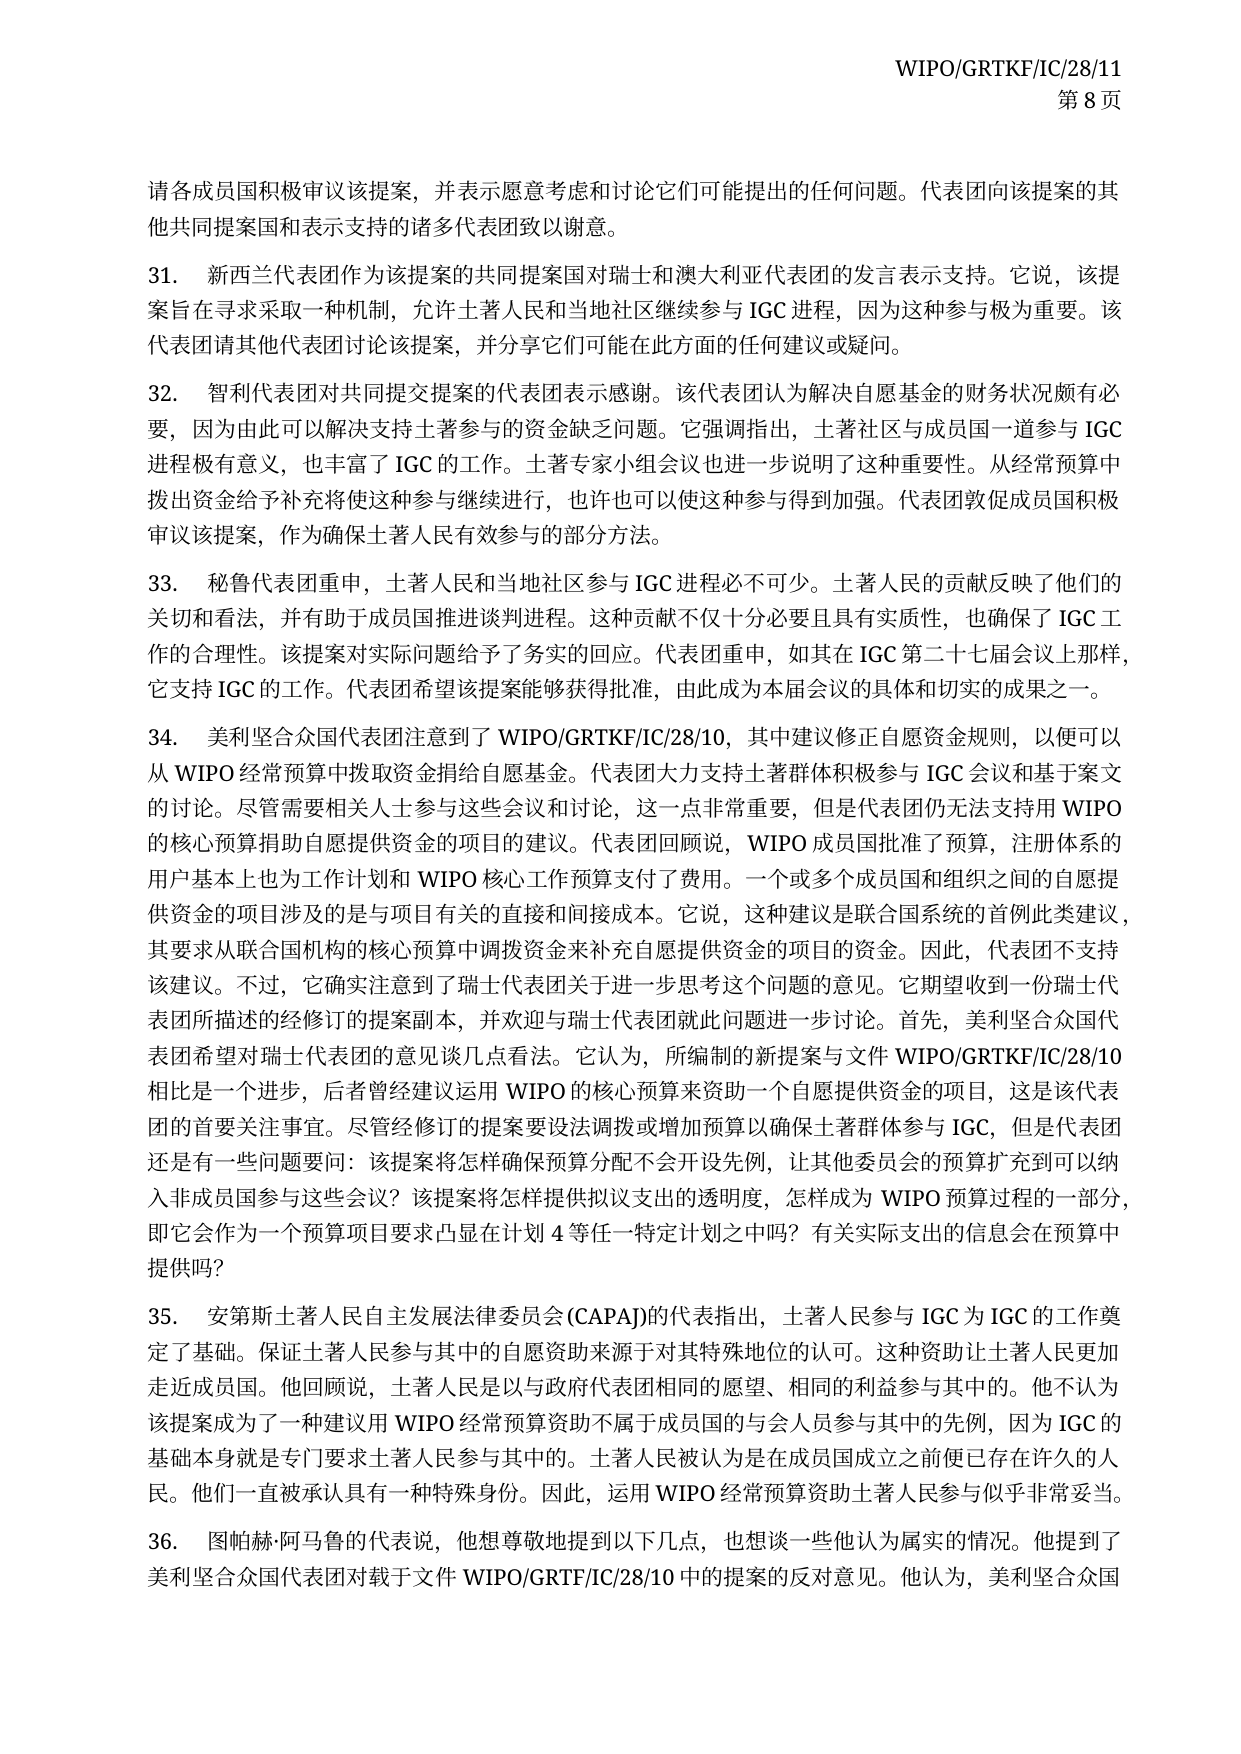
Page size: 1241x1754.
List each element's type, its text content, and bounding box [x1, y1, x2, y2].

text 新西兰代表团作为该提案的共同提案国对瑞士和澳大利亚代表团的发言表示支持。它说，该提案旨在寻求采取一种机制，允许土著人民和当地社区继续参与IGC进程，因为这种参与极为重要。该代表团请其他代表团讨论该提案，并分享它们可能在此方面的任何建议或疑问。 [148, 254, 1122, 360]
text 智利代表团对共同提交提案的代表团表示感谢。该代表团认为解决自愿基金的财务状况颇有必要，因为由此可以解决支持土著参与的资金缺乏问题。它强调指出，土著社区与成员国一道参与IGC进程极有意义，也丰富了IGC的工作。土著专家小组会议也进一步说明了这种重要性。从经常预算中拨出资金给予补充将使这种参与继续进行，也许也可以使这种参与得到加强。代表团敦促成员国积极审议该提案，作为确保土著人民有效参与的部分方法。 [148, 373, 1122, 550]
text 美利坚合众国代表团注意到了WIPO/GRTKF/IC/28/10，其中建议修正自愿资金规则，以便可以从WIPO经常预算中拨取资金捐给自愿基金。代表团大力支持土著群体积极参与IGC会议和基于案文的讨论。尽管需要相关人士参与这些会议和讨论，这一点非常重要，但是代表团仍无法支持用WIPO的核心预算捐助自愿提供资金的项目的建议。代表团回顾说，WIPO成员国批准了预算，注册体系的用户基本上也为工作计划和WIPO核心工作预算支付了费用。一个或多个成员国和组织之间的自愿提供资金的项目涉及的是与项目有关的直接和间接成本。它说，这种建议是联合国系统的首例此类建议，其要求从联合国机构的核心预算中调拨资金来补充自愿提供资金的项目的资金。因此，代表团不支持该建议。不过，它确实注意到了瑞士代表团关于进一步思考这个问题的意见。它期望收到一份瑞士代表团所描述的经修订的提案副本，并欢迎与瑞士代表团就此问题进一步讨论。首先，美利坚合众国代表团希望对瑞士代表团的意见谈几点看法。它认为，所编制的新提案与文件WIPO/GRTKF/IC/28/10相比是一个进步，后者曾经建议运用WIPO的核心预算来资助一个自愿提供资金的项目，这是该代表团的首要关注事宜。尽管经修订的提案要设法调拨或增加预算以确保土著群体参与IGC，但是代表团还是有一些问题要问：该提案将怎样确保预算分配不会开设先例，让其他委员会的预算扩充到可以纳入非成员国参与这些会议？该提案将怎样提供拟议支出的透明度，怎样成为WIPO预算过程的一部分，即它会作为一个预算项目要求凸显在计划4等任一特定计划之中吗？有关实际支出的信息会在预算中提供吗？ [148, 716, 1122, 1283]
text 秘鲁代表团重申，土著人民和当地社区参与IGC进程必不可少。土著人民的贡献反映了他们的关切和看法，并有助于成员国推进谈判进程。这种贡献不仅十分必要且具有实质性，也确保了IGC工作的合理性。该提案对实际问题给予了务实的回应。代表团重申，如其在IGC第二十七届会议上那样，它支持IGC的工作。代表团希望该提案能够获得批准，由此成为本届会议的具体和切实的成果之一。 [148, 562, 1122, 704]
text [148, 1521, 1122, 1591]
text 安第斯土著人民自主发展法律委员会(CAPAJ)的代表指出，土著人民参与IGC为IGC的工作奠定了基础。保证土著人民参与其中的自愿资助来源于对其特殊地位的认可。这种资助让土著人民更加走近成员国。他回顾说，土著人民是以与政府代表团相同的愿望、相同的利益参与其中的。他不认为该提案成为了一种建议用WIPO经常预算资助不属于成员国的与会人员参与其中的先例，因为IGC的基础本身就是专门要求土著人民参与其中的。土著人民被认为是在成员国成立之前便已存在许久的人民。他们一直被承认具有一种特殊身份。因此，运用WIPO经常预算资助土著人民参与似乎非常妥当。 [148, 1296, 1122, 1508]
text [148, 171, 1122, 241]
